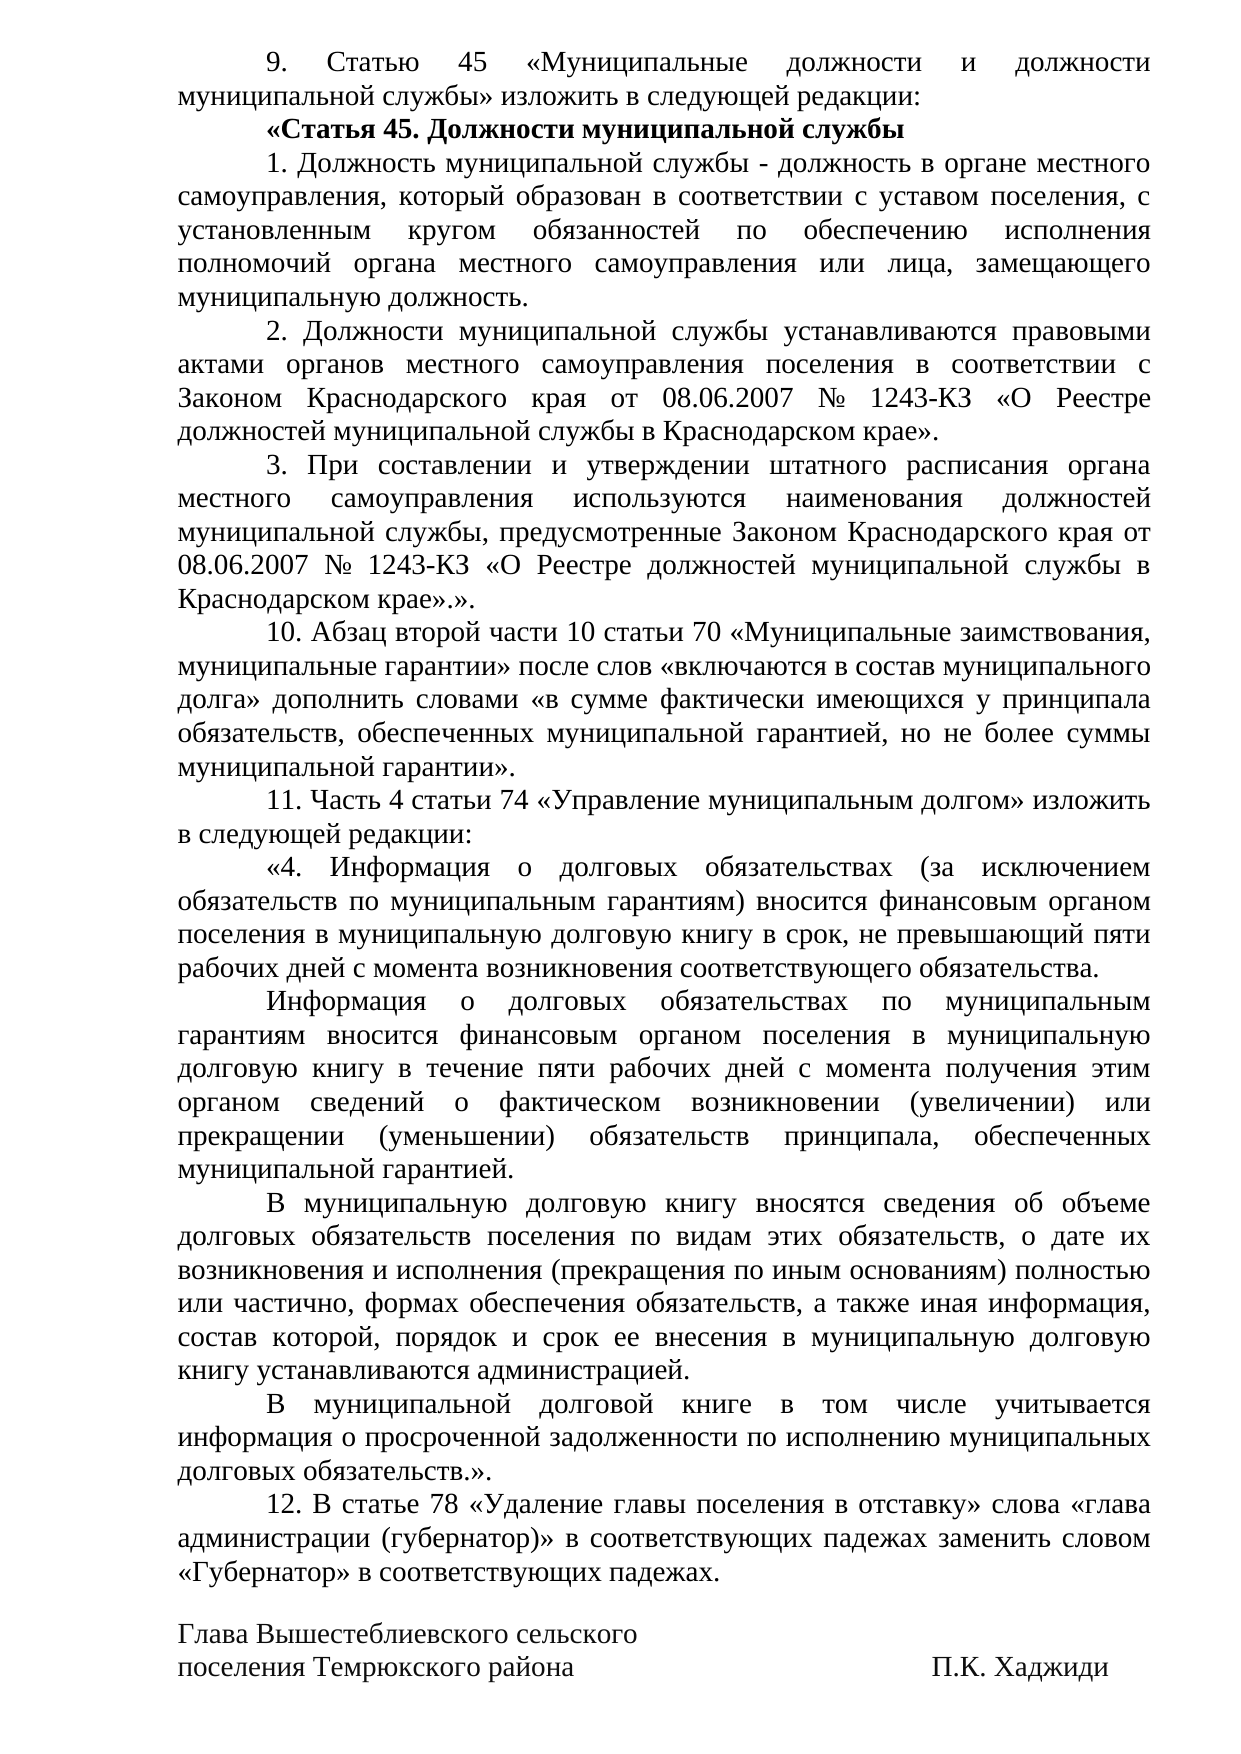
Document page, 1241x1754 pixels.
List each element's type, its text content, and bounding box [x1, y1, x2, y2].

text 10. Абзац второй части 10 статьи 70 «Муниципальные заимствования, муниципальные гарантии» после слов «включаются в состав муниципального долга» дополнить словами «в сумме фактически имеющихся у принципала обязательств, обеспеченных муниципальной гарантией, но не более суммы муниципальной гарантии». [177, 614, 1152, 782]
text 2. Должности муниципальной службы устанавливаются правовыми актами органов местного самоуправления поселения в соответствии с Законом Краснодарского края от 08.06.2007 № 1243-КЗ «О Реестре должностей муниципальной службы в Краснодарском крае». [177, 313, 1152, 447]
text 11. Часть 4 статьи 74 «Управление муниципальным долгом» изложить в следующей редакции: [177, 782, 1152, 849]
text В муниципальной долговой книге в том числе учитывается информация о просроченной задолженности по исполнению муниципальных долговых обязательств.». [177, 1386, 1152, 1487]
text поселения Темрюкского района П.К. Хаджиди [177, 1649, 1152, 1683]
text «4. Информация о долговых обязательствах (за исключением обязательств по муниципальным гарантиям) вносится финансовым органом поселения в муниципальную долговую книгу в срок, не превышающий пяти рабочих дней с момента возникновения соответствующего обязательства. [177, 849, 1152, 983]
text «Статья 45. Должности муниципальной службы [177, 111, 1152, 145]
text 3. При составлении и утверждении штатного расписания органа местного самоуправления используются наименования должностей муниципальной службы, предусмотренные Законом Краснодарского края от 08.06.2007 № 1243-КЗ «О Реестре должностей муниципальной службы в Краснодарском крае».». [177, 447, 1152, 614]
text 9. Статью 45 «Муниципальные должности и должности муниципальной службы» изложить в следующей редакции: [177, 44, 1152, 111]
text Информация о долговых обязательствах по муниципальным гарантиям вносится финансовым органом поселения в муниципальную долговую книгу в течение пяти рабочих дней с момента получения этим органом сведений о фактическом возникновении (увеличении) или прекращении (уменьшении) обязательств принципала, обеспеченных муниципальной гарантией. [177, 983, 1152, 1185]
text Глава Вышестеблиевского сельского [177, 1616, 1152, 1649]
text В муниципальную долговую книгу вносятся сведения об объеме долговых обязательств поселения по видам этих обязательств, о дате их возникновения и исполнения (прекращения по иным основаниям) полностью или частично, формах обеспечения обязательств, а также иная информация, состав которой, порядок и срок ее внесения в муниципальную долговую книгу устанавливаются администрацией. [177, 1185, 1152, 1386]
text 1. Должность муниципальной службы - должность в органе местного самоуправления, который образован в соответствии с уставом поселения, с установленным кругом обязанностей по обеспечению исполнения полномочий органа местного самоуправления или лица, замещающего муниципальную должность. [177, 145, 1152, 313]
text 12. В статье 78 «Удаление главы поселения в отставку» слова «глава администрации (губернатор)» в соответствующих падежах заменить словом «Губернатор» в соответствующих падежах. [177, 1487, 1152, 1587]
